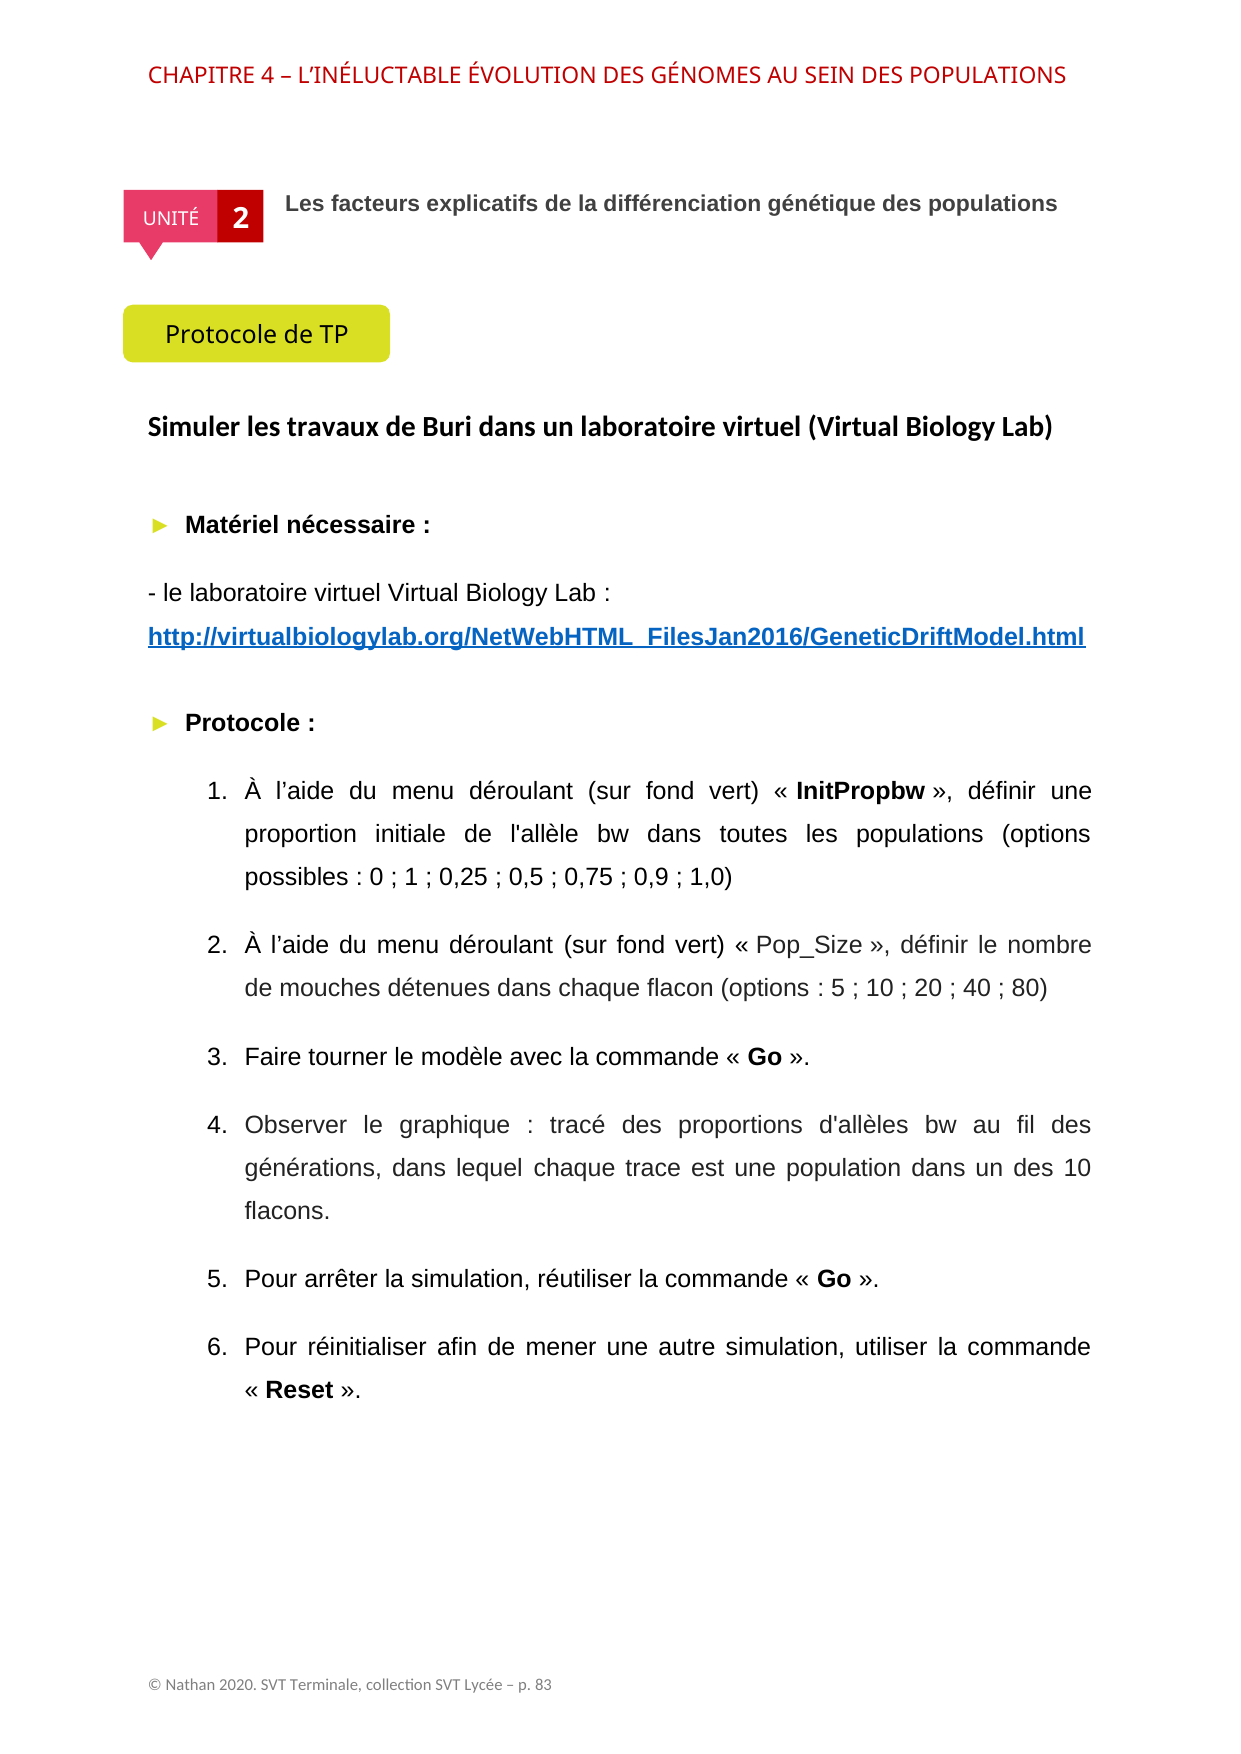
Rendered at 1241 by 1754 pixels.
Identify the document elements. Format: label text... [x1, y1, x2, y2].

text - le laboratoire virtuel Virtual Biology Lab : http://virtualbiologylab.org/NetWebHTML_FilesJan2016/GeneticDriftModel.html [148, 578, 1093, 650]
text Protocole : [148, 708, 1093, 737]
list Faire tourner le modèle avec la commande « Go ». [207, 1042, 1093, 1070]
list À l’aide du menu déroulant (sur fond vert) « InitPropbw », définir une proportion initiale de l'allèle bw dans toutes les populations (options possibles : 0 ; 1 ; 0,25 ; 0,5 ; 0,75 ; 0,9 ; 1,0) [207, 776, 1093, 891]
text Matériel nécessaire : [148, 510, 1093, 539]
text Les facteurs explicatifs de la différenciation génétique des populations [264, 190, 1093, 216]
list Observer le graphique : tracé des proportions d'allèles bw au fil des générations, dans lequel chaque trace est une population dans un des 10 flacons. [207, 1110, 1093, 1225]
list Pour réinitialiser afin de mener une autre simulation, utiliser la commande « Reset ». [207, 1332, 1093, 1404]
text Simuler les travaux de Buri dans un laboratoire virtuel (Virtual Biology Lab) [148, 288, 1093, 444]
list Pour arrêter la simulation, réutiliser la commande « Go ». [207, 1264, 1093, 1293]
list À l’aide du menu déroulant (sur fond vert) « Pop_Size », définir le nombre de mouches détenues dans chaque flacon (options : 5 ; 10 ; 20 ; 40 ; 80) [207, 930, 1093, 1002]
